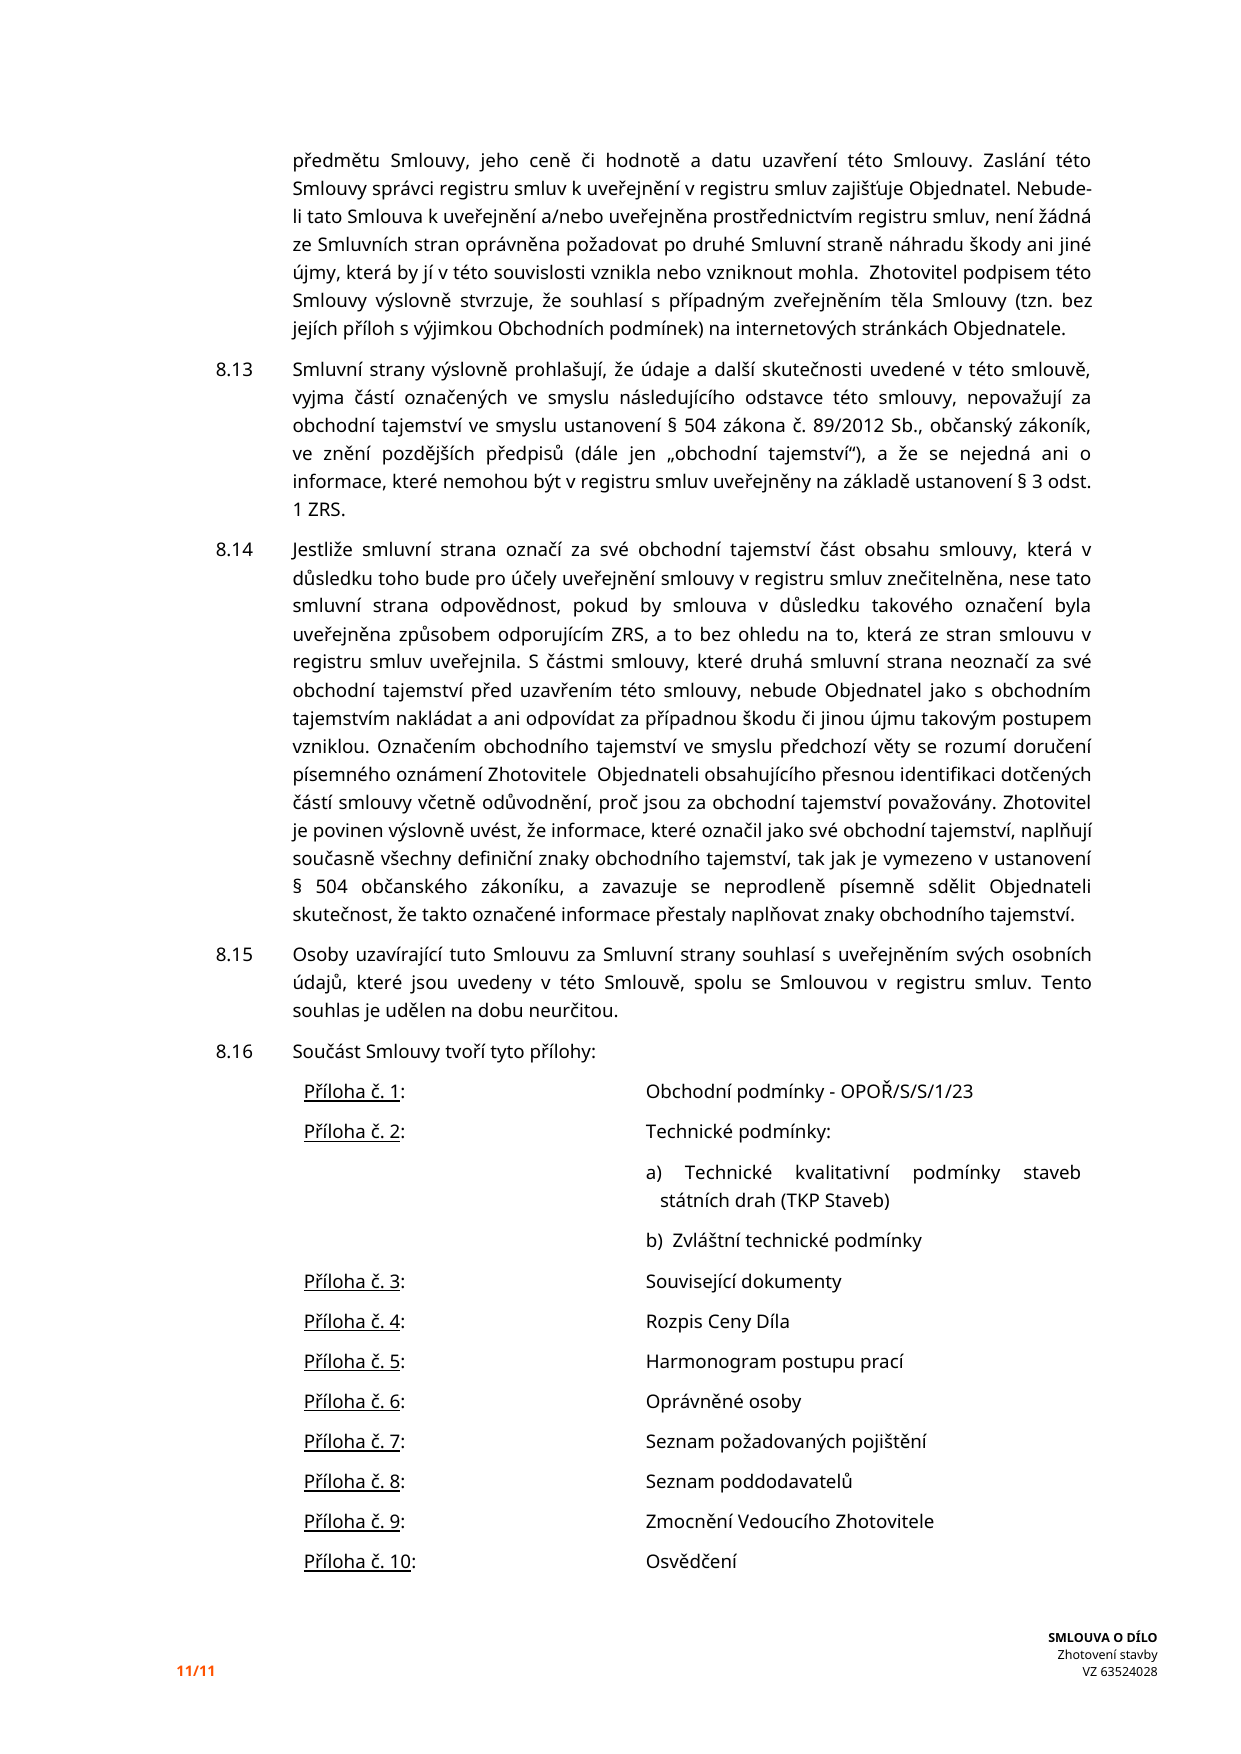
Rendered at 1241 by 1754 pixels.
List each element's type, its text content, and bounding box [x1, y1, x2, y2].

table_cell Příloha č. 5: [216, 1348, 572, 1388]
table_cell Oprávněné osoby [572, 1388, 1093, 1428]
table_cell Příloha č. 4: [216, 1308, 572, 1348]
text Smluvní strany výslovně prohlašují, že údaje a další skutečnosti uvedené v této smlouvě, vyjma částí označených ve smyslu následujícího odstavce této smlouvy, nepovažují za obchodní tajemství ve smyslu ustanovení § 504 zákona č. 89/2012 Sb., občanský zákoník, ve znění pozdějších předpisů (dále jen „obchodní tajemství“), a že se nejedná ani o informace, které nemohou být v registru smluv uveřejněny na základě ustanovení § 3 odst. 1 ZRS. [216, 356, 1093, 522]
table_cell Příloha č. 6: [216, 1388, 572, 1428]
table_cell Příloha č. 9: [216, 1509, 572, 1549]
table_header Příloha č. 1: [216, 1079, 572, 1119]
text Jestliže smluvní strana označí za své obchodní tajemství část obsahu smlouvy, která v důsledku toho bude pro účely uveřejnění smlouvy v registru smluv znečitelněna, nese tato smluvní strana odpovědnost, pokud by smlouva v důsledku takového označení byla uveřejněna způsobem odporujícím ZRS, a to bez ohledu na to, která ze stran smlouvu v registru smluv uveřejnila. S částmi smlouvy, které druhá smluvní strana neoznačí za své obchodní tajemství před uzavřením této smlouvy, nebude Objednatel jako s obchodním tajemstvím nakládat a ani odpovídat za případnou škodu či jinou újmu takovým postupem vzniklou. Označením obchodního tajemství ve smyslu předchozí věty se rozumí doručení písemného oznámení Zhotovitele Objednateli obsahujícího přesnou identifikaci dotčených částí smlouvy včetně odůvodnění, proč jsou za obchodní tajemství považovány. Zhotovitel je povinen výslovně uvést, že informace, které označil jako své obchodní tajemství, naplňují současně všechny definiční znaky obchodního tajemství, tak jak je vymezeno v ustanovení § 504 občanského zákoníku, a zavazuje se neprodleně písemně sdělit Objednateli skutečnost, že takto označené informace přestaly naplňovat znaky obchodního tajemství. [216, 537, 1093, 927]
text Osoby uzavírající tuto Smlouvu za Smluvní strany souhlasí s uveřejněním svých osobních údajů, které jsou uvedeny v této Smlouvě, spolu se Smlouvou v registru smluv. Tento souhlas je udělen na dobu neurčitou. [216, 942, 1093, 1023]
table_cell Seznam poddodavatelů [572, 1469, 1093, 1508]
text Součást Smlouvy tvoří tyto přílohy: [216, 1038, 1093, 1064]
table_cell Příloha č. 10: [216, 1549, 572, 1589]
table_header Obchodní podmínky - OPOŘ/S/S/1/23 [572, 1079, 1093, 1119]
table_cell Příloha č. 7: [216, 1428, 572, 1468]
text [216, 147, 1093, 341]
table_cell Seznam požadovaných pojištění [572, 1428, 1093, 1468]
table_cell Zmocnění Vedoucího Zhotovitele [572, 1509, 1093, 1549]
table_cell Rozpis Ceny Díla [572, 1308, 1093, 1348]
table_cell Technické podmínky: a) Technické kvalitativní podmínky staveb státních drah (TKP Staveb) b) Zvláštní technické podmínky [572, 1119, 1093, 1268]
table_cell Příloha č. 2: [216, 1119, 572, 1268]
table_cell Harmonogram postupu prací [572, 1348, 1093, 1388]
table_cell Příloha č. 3: [216, 1268, 572, 1308]
table_cell Příloha č. 8: [216, 1469, 572, 1508]
table_cell Související dokumenty [572, 1268, 1093, 1308]
table_cell Osvědčení [572, 1549, 1093, 1589]
